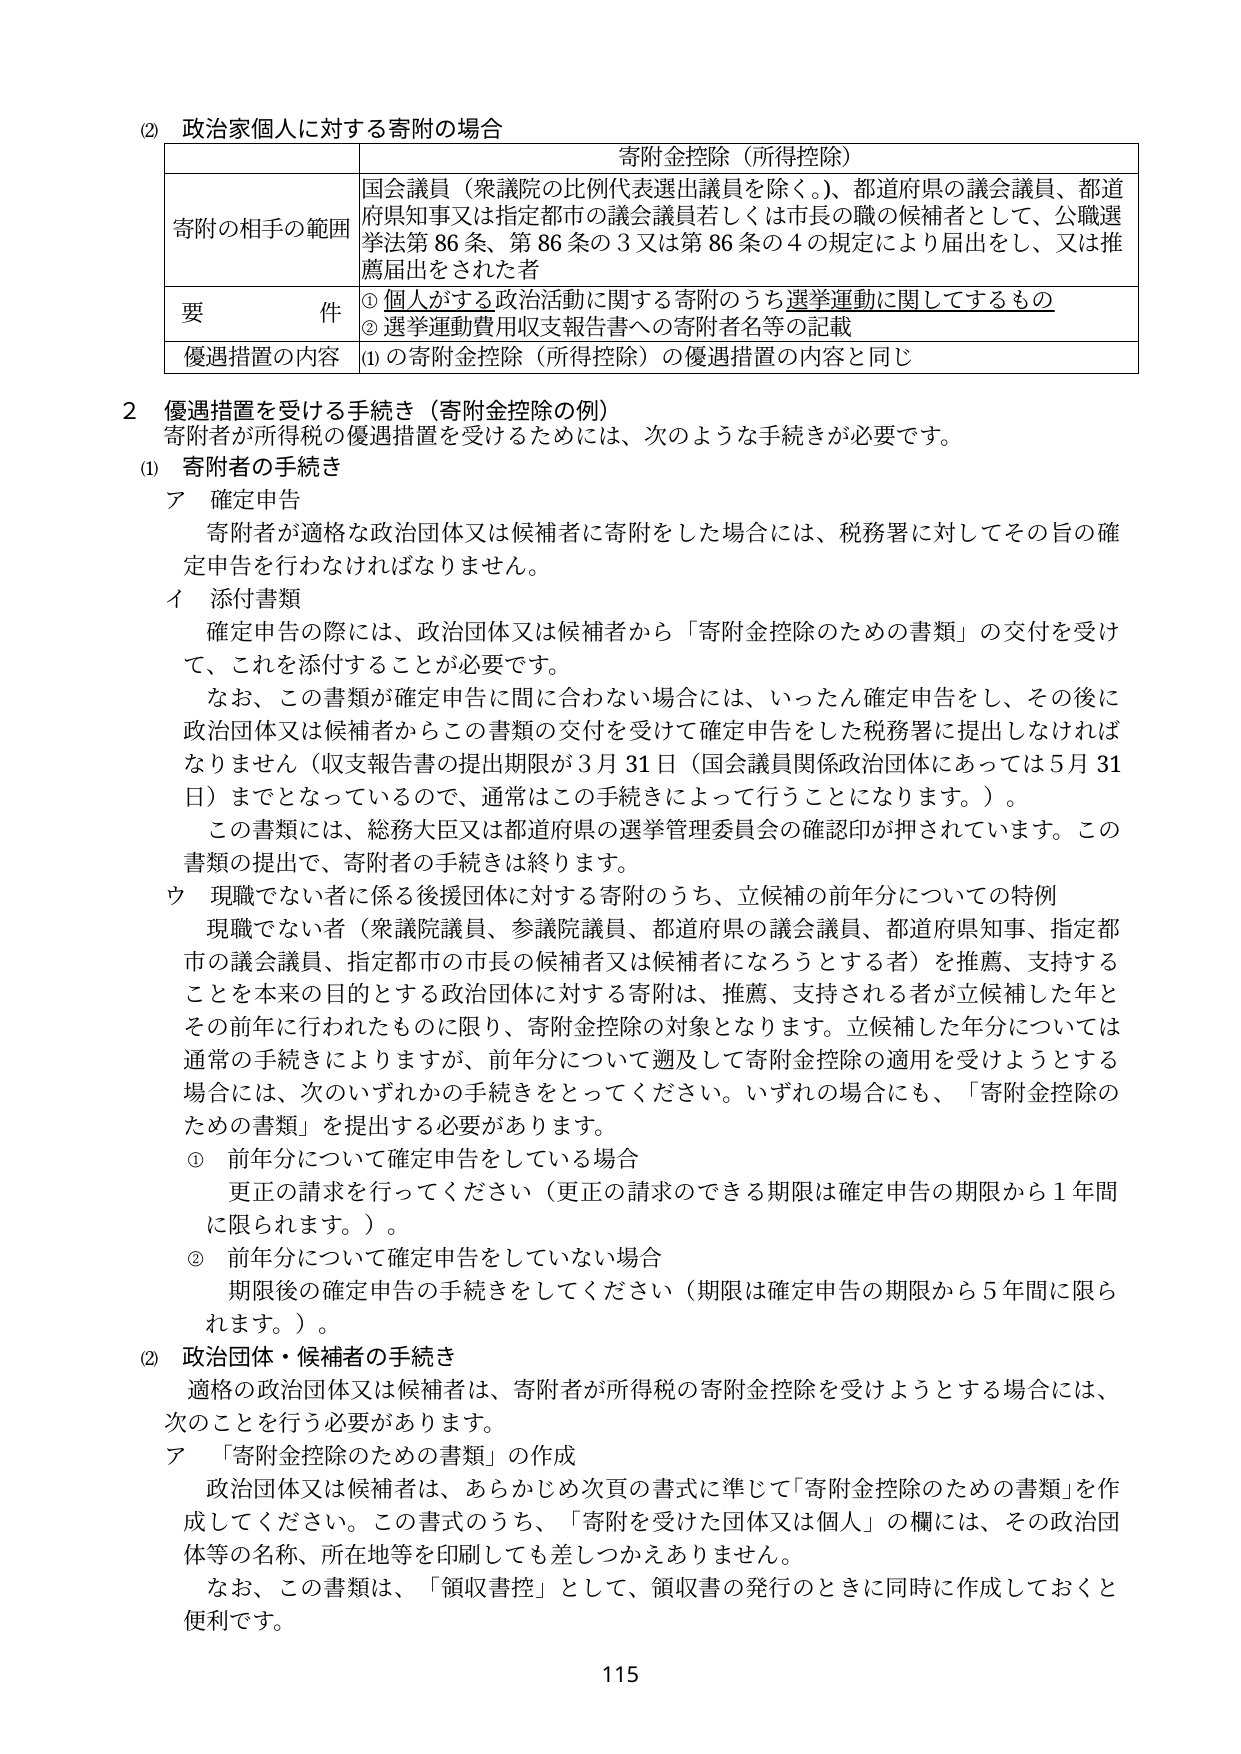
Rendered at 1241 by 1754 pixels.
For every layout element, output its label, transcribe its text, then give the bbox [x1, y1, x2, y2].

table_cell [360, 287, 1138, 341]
text ア 確定申告 [118, 483, 1122, 516]
text ア 「寄附金控除のための書類」の作成 [118, 1438, 1122, 1471]
text 適格の政治団体又は候補者は、寄附者が所得税の寄附金控除を受けようとする場合には、次のことを行う必要があります。 [164, 1372, 1122, 1438]
text ⑵ 政治団体・候補者の手続き [140, 1339, 1122, 1372]
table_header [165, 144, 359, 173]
text 期限後の確定申告の手続きをしてください（期限は確定申告の期限から５年間に限られます。）。 [206, 1273, 1122, 1339]
text なお、この書類は、「領収書控」として、領収書の発行のときに同時に作成しておくと便利です。 [184, 1570, 1122, 1636]
text 現職でない者（衆議院議員、参議院議員、都道府県の議会議員、都道府県知事、指定都市の議会議員、指定都市の市長の候補者又は候補者になろうとする者）を推薦、支持することを本来の目的とする政治団体に対する寄附は、推薦、支持される者が立候補した年とその前年に行われたものに限り、寄附金控除の対象となります。立候補した年分については通常の手続きによりますが、前年分について遡及して寄附金控除の適用を受けようとする場合には、次のいずれかの手続きをとってください。いずれの場合にも、「寄附金控除のための書類」を提出する必要があります。 [184, 911, 1122, 1141]
text ⑴ 寄附者の手続き [140, 449, 1122, 483]
text イ 添付書類 [118, 581, 1122, 614]
text ② 前年分について確定申告をしていない場合 [118, 1240, 1122, 1273]
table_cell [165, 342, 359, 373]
text ⑵ 政治家個人に対する寄附の場合 [140, 116, 1122, 143]
text 政治団体又は候補者は、あらかじめ次頁の書式に準じて｢寄附金控除のための書類｣を作成してください。この書式のうち、「寄附を受けた団体又は個人」の欄には、その政治団体等の名称、所在地等を印刷しても差しつかえありません。 [184, 1471, 1122, 1570]
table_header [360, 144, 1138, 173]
text 寄附者が適格な政治団体又は候補者に寄附をした場合には、税務署に対してその旨の確定申告を行わなければなりません。 [184, 516, 1122, 581]
text ２ 優遇措置を受ける手続き（寄附金控除の例） [118, 399, 1122, 424]
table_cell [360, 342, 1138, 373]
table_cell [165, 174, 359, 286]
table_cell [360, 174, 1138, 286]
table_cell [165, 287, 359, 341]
text 確定申告の際には、政治団体又は候補者から「寄附金控除のための書類」の交付を受けて、これを添付することが必要です。 [184, 614, 1122, 680]
text 更正の請求を行ってください（更正の請求のできる期限は確定申告の期限から１年間に限られます。）。 [206, 1174, 1122, 1240]
text ウ 現職でない者に係る後援団体に対する寄附のうち、立候補の前年分についての特例 [118, 878, 1122, 911]
text なお、この書類が確定申告に間に合わない場合には、いったん確定申告をし、その後に政治団体又は候補者からこの書類の交付を受けて確定申告をした税務署に提出しなければなりません（収支報告書の提出期限が３月31日（国会議員関係政治団体にあっては５月31日）までとなっているので、通常はこの手続きによって行うことになります。）。 [184, 680, 1122, 812]
text ① 前年分について確定申告をしている場合 [118, 1141, 1122, 1174]
text この書類には、総務大臣又は都道府県の選挙管理委員会の確認印が押されています。この書類の提出で、寄附者の手続きは終ります。 [184, 812, 1122, 878]
text 寄附者が所得税の優遇措置を受けるためには、次のような手続きが必要です。 [140, 424, 1122, 449]
